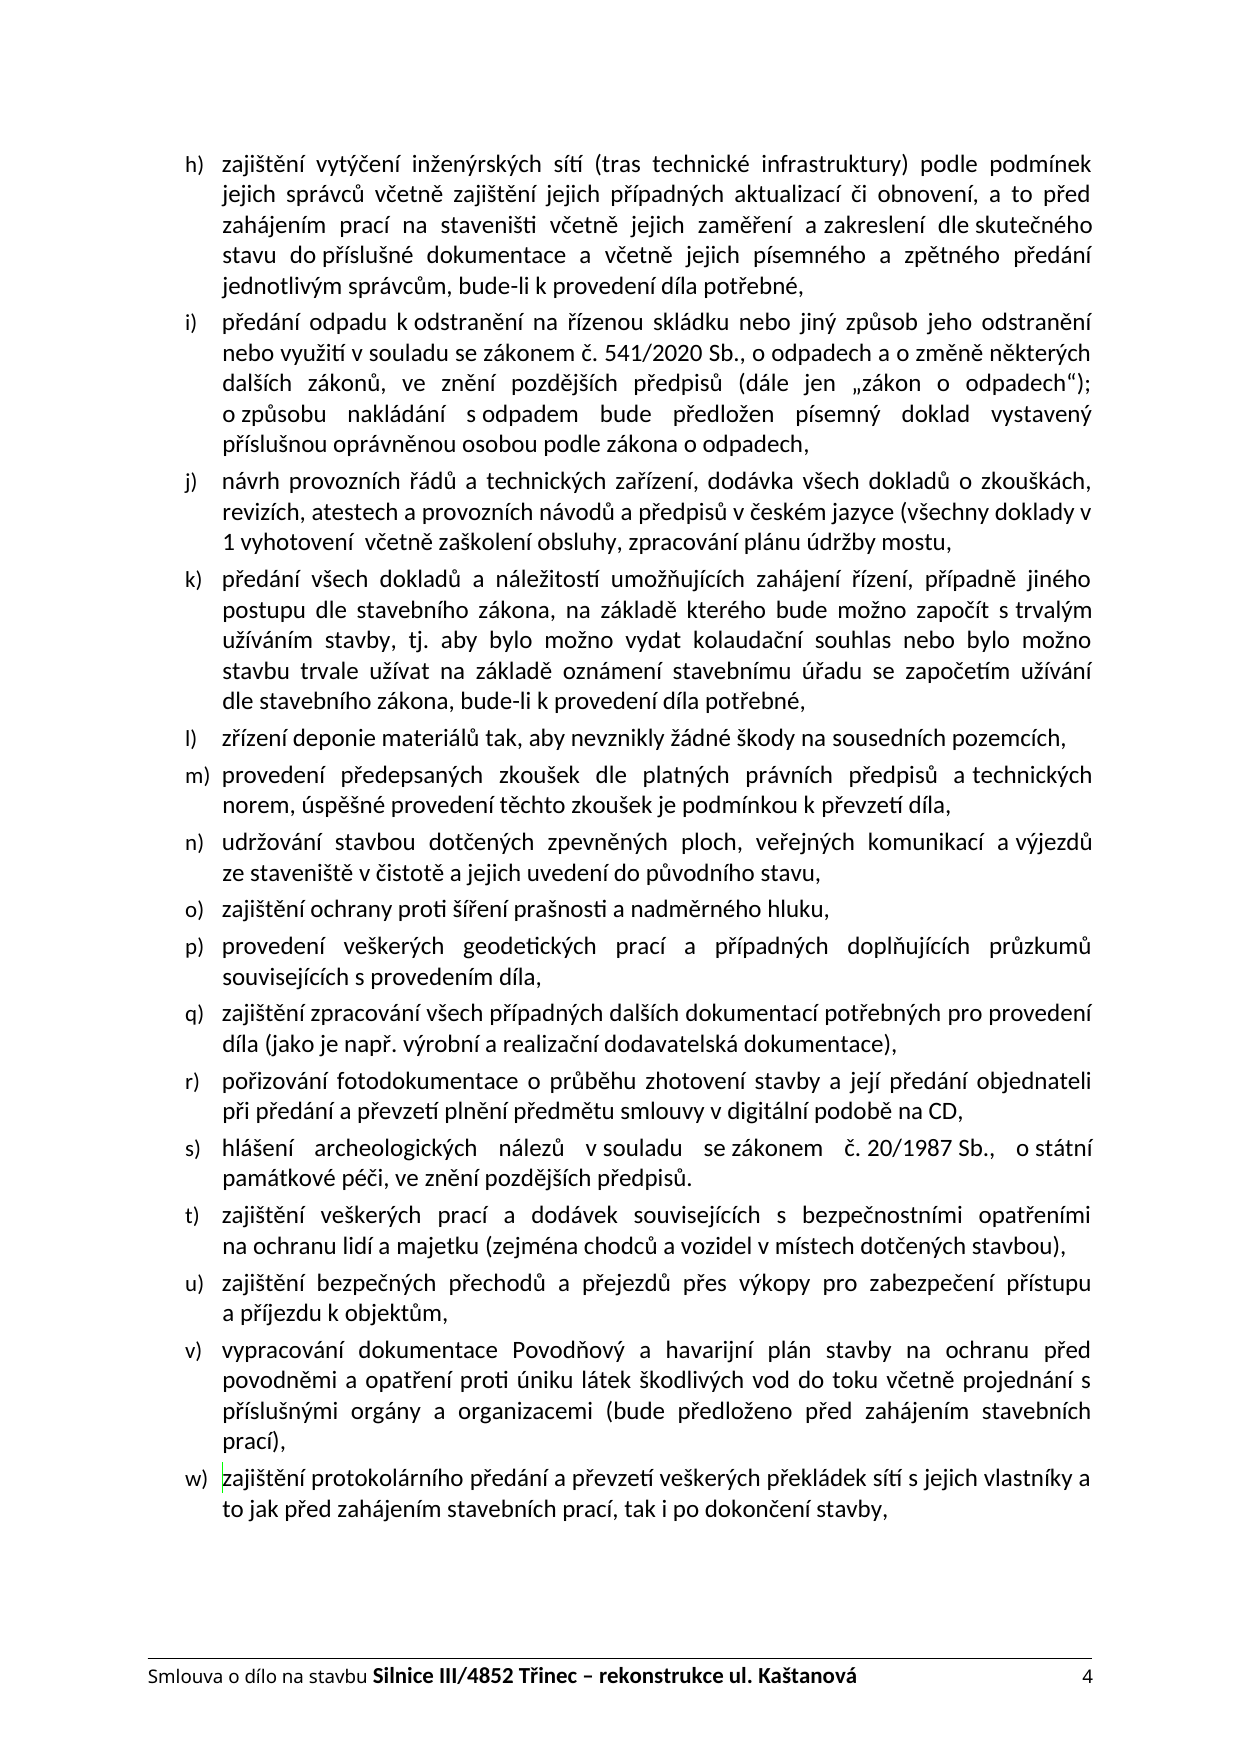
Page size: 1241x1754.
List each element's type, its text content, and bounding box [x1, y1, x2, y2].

list provedení veškerých geodetických prací a případných doplňujících průzkumů souvisejících s provedením díla, [185, 930, 1092, 991]
list zajištění protokolárního předání a převzetí veškerých překládek sítí s jejich vlastníky a to jak před zahájením stavebních prací, tak i po dokončení stavby, [185, 1462, 1092, 1523]
list zajištění vytýčení inženýrských sítí (tras technické infrastruktury) podle podmínek jejich správců včetně zajištění jejich případných aktualizací či obnovení, a to před zahájením prací na staveništi včetně jejich zaměření a zakreslení dle skutečného stavu do příslušné dokumentace a včetně jejich písemného a zpětného předání jednotlivým správcům, bude-li k provedení díla potřebné, [185, 148, 1092, 300]
list pořizování fotodokumentace o průběhu zhotovení stavby a její předání objednateli při předání a převzetí plnění předmětu smlouvy v digitální podobě na CD, [185, 1065, 1092, 1126]
list zajištění bezpečných přechodů a přejezdů přes výkopy pro zabezpečení přístupu a příjezdu k objektům, [185, 1267, 1092, 1328]
list vypracování dokumentace Povodňový a havarijní plán stavby na ochranu před povodněmi a opatření proti úniku látek škodlivých vod do toku včetně projednání s příslušnými orgány a organizacemi (bude předloženo před zahájením stavebních prací), [185, 1334, 1092, 1456]
list předání odpadu k odstranění na řízenou skládku nebo jiný způsob jeho odstranění nebo využití v souladu se zákonem č. 541/2020 Sb., o odpadech a o změně některých dalších zákonů, ve znění pozdějších předpisů (dále jen „zákon o odpadech“); o způsobu nakládání s odpadem bude předložen písemný doklad vystavený příslušnou oprávněnou osobou podle zákona o odpadech, [185, 307, 1092, 459]
list hlášení archeologických nálezů v souladu se zákonem č. 20/1987 Sb., o státní památkové péči, ve znění pozdějších předpisů. [185, 1132, 1092, 1193]
list návrh provozních řádů a technických zařízení, dodávka všech dokladů o zkouškách, revizích, atestech a provozních návodů a předpisů v českém jazyce (všechny doklady v 1 vyhotovení včetně zaškolení obsluhy, zpracování plánu údržby mostu, [185, 465, 1092, 557]
list předání všech dokladů a náležitostí umožňujících zahájení řízení, případně jiného postupu dle stavebního zákona, na základě kterého bude možno započít s trvalým užíváním stavby, tj. aby bylo možno vydat kolaudační souhlas nebo bylo možno stavbu trvale užívat na základě oznámení stavebnímu úřadu se započetím užívání dle stavebního zákona, bude-li k provedení díla potřebné, [185, 563, 1092, 716]
list zajištění zpracování všech případných dalších dokumentací potřebných pro provedení díla (jako je např. výrobní a realizační dodavatelská dokumentace), [185, 997, 1092, 1058]
list udržování stavbou dotčených zpevněných ploch, veřejných komunikací a výjezdů ze staveniště v čistotě a jejich uvedení do původního stavu, [185, 826, 1092, 887]
list zajištění veškerých prací a dodávek souvisejících s bezpečnostními opatřeními na ochranu lidí a majetku (zejména chodců a vozidel v místech dotčených stavbou), [185, 1199, 1092, 1260]
list zajištění ochrany proti šíření prašnosti a nadměrného hluku, [185, 893, 1092, 924]
list zřízení deponie materiálů tak, aby nevznikly žádné škody na sousedních pozemcích, [185, 722, 1092, 753]
list provedení předepsaných zkoušek dle platných právních předpisů a technických norem, úspěšné provedení těchto zkoušek je podmínkou k převzetí díla, [185, 759, 1092, 820]
